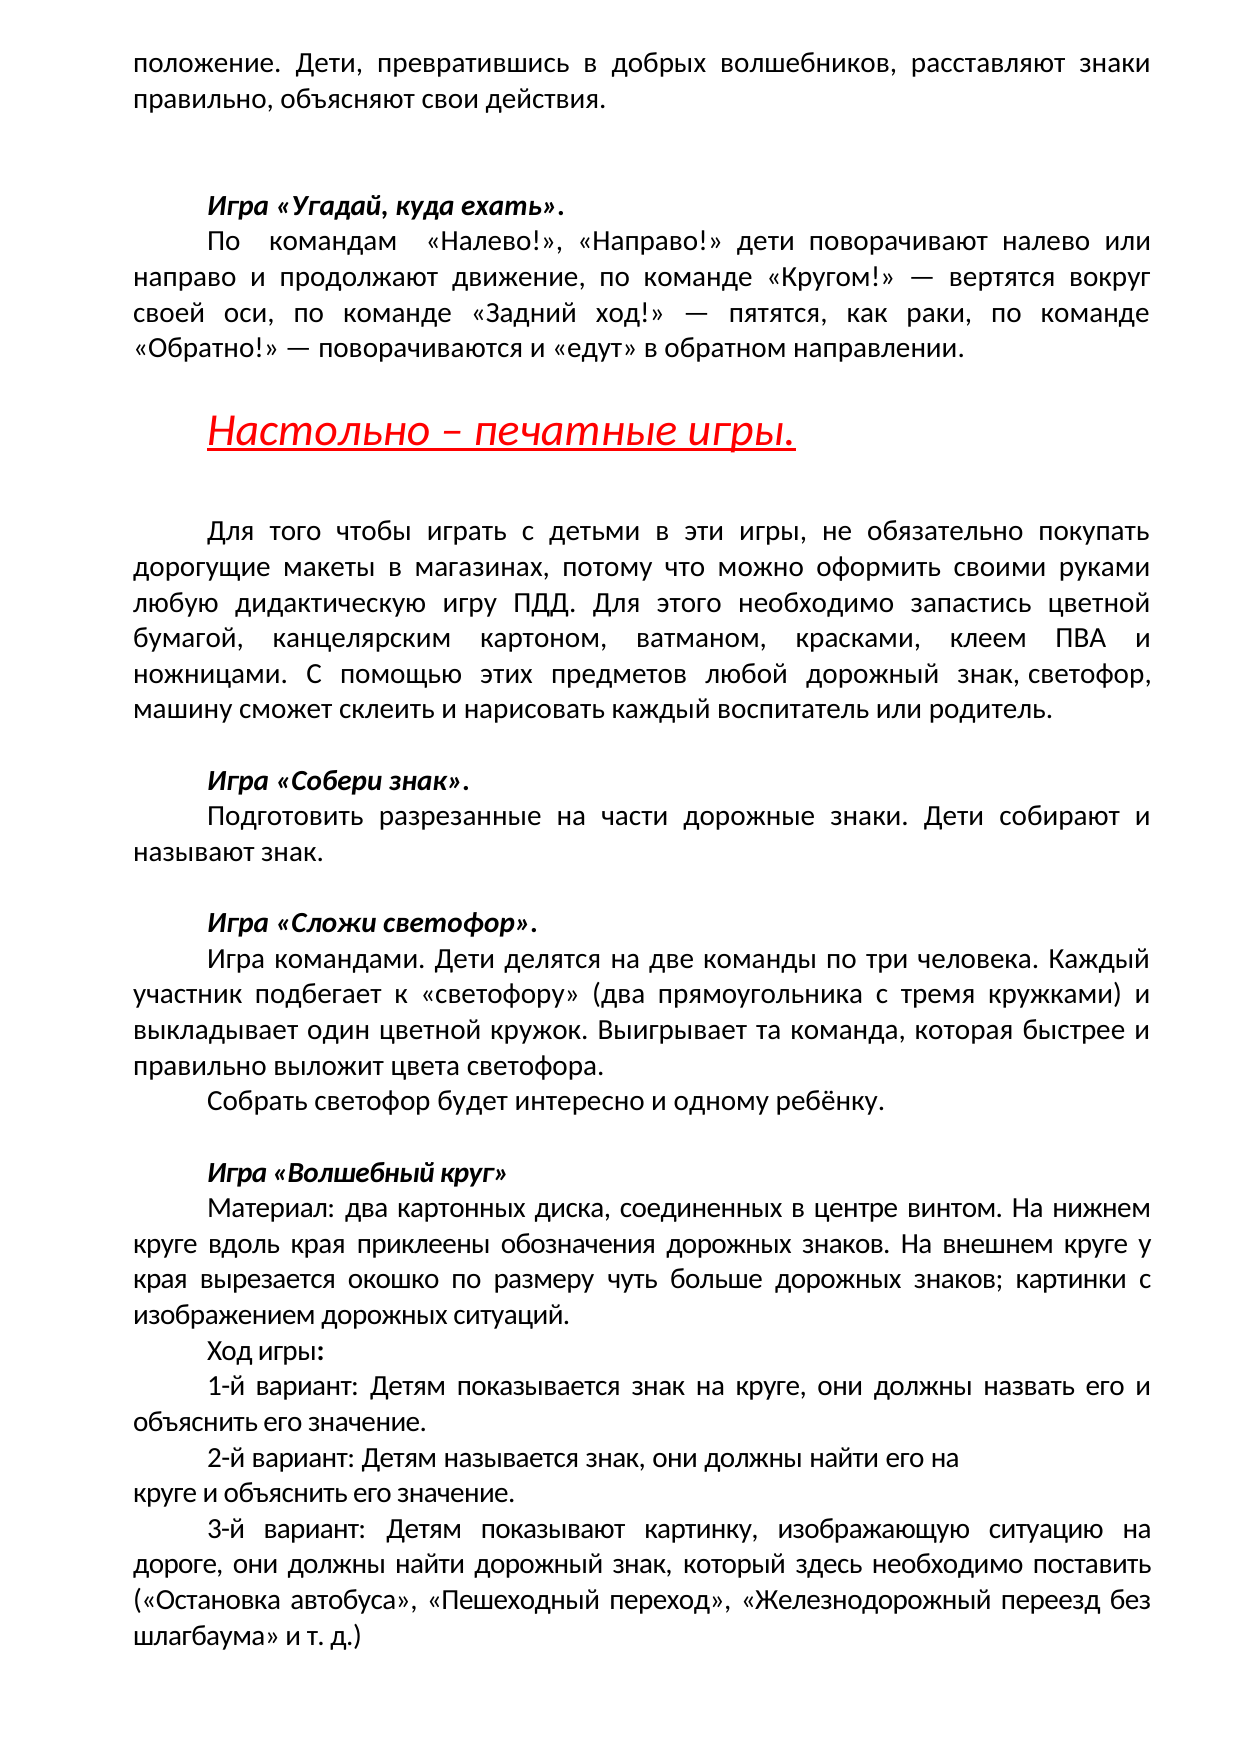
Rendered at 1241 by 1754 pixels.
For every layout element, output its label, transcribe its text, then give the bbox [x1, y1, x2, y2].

text Игра «Собери знак». [133, 762, 1152, 797]
text Ход игры: [133, 1332, 1152, 1367]
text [133, 44, 1152, 116]
text Игра «Волшебный круг» [207, 1154, 1152, 1189]
text Игра «Угадай, куда ехать». [133, 187, 1152, 222]
text Игра «Сложи светофор». [133, 904, 1152, 940]
text По командам «Налево!», «Направо!» дети поворачивают налево или направо и продолжают движение, по команде «Кругом!» — вертятся вокруг своей оси, по команде «Задний ход!» — пятятся, как раки, по команде «Обратно!» — поворачиваются и «едут» в обратном направлении. [133, 222, 1152, 365]
text Собрать светофор будет интересно и одному ребёнку. [133, 1082, 1152, 1118]
text 3-й вариант: Детям показывают картинку, изображающую ситуацию на дороге, они должны найти дорожный знак, который здесь необходимо поставить («Остановка автобуса», «Пешеходный переход», «Железнодорожный переезд без шлагбаума» и т. д.) [133, 1510, 1152, 1652]
text Для того чтобы играть с детьми в эти игры, не обязательно покупать дорогущие макеты в магазинах, потому что можно оформить своими руками любую дидактическую игру ПДД. Для этого необходимо запастись цветной бумагой, канцелярским картоном, ватманом, красками, клеем ПВА и ножницами. С помощью этих предметов любой дорожный знак, светофор, машину сможет склеить и нарисовать каждый воспитатель или родитель. [133, 512, 1152, 726]
text Настольно – печатные игры. [133, 401, 1152, 457]
text Подготовить разрезанные на части дорожные знаки. Дети собирают и называют знак. [133, 797, 1152, 869]
text 2-й вариант: Детям называется знак, они должны найти его на круге и объяснить его значение. [133, 1439, 960, 1510]
text Игра командами. Дети делятся на две команды по три человека. Каждый участник подбегает к «светофору» (два прямоугольника с тремя кружками) и выкладывает один цветной кружок. Выигрывает та команда, которая быстрее и правильно выложит цвета светофора. [133, 940, 1152, 1082]
text Материал: два картонных диска, соединенных в центре винтом. На нижнем круге вдоль края приклеены обозначения дорожных знаков. На внешнем круге у края вырезается окошко по размеру чуть больше дорожных знаков; картинки с изображением дорожных ситуаций. [133, 1189, 1152, 1332]
text 1-й вариант: Детям показывается знак на круге, они должны назвать его и объяснить его значение. [133, 1367, 1152, 1439]
